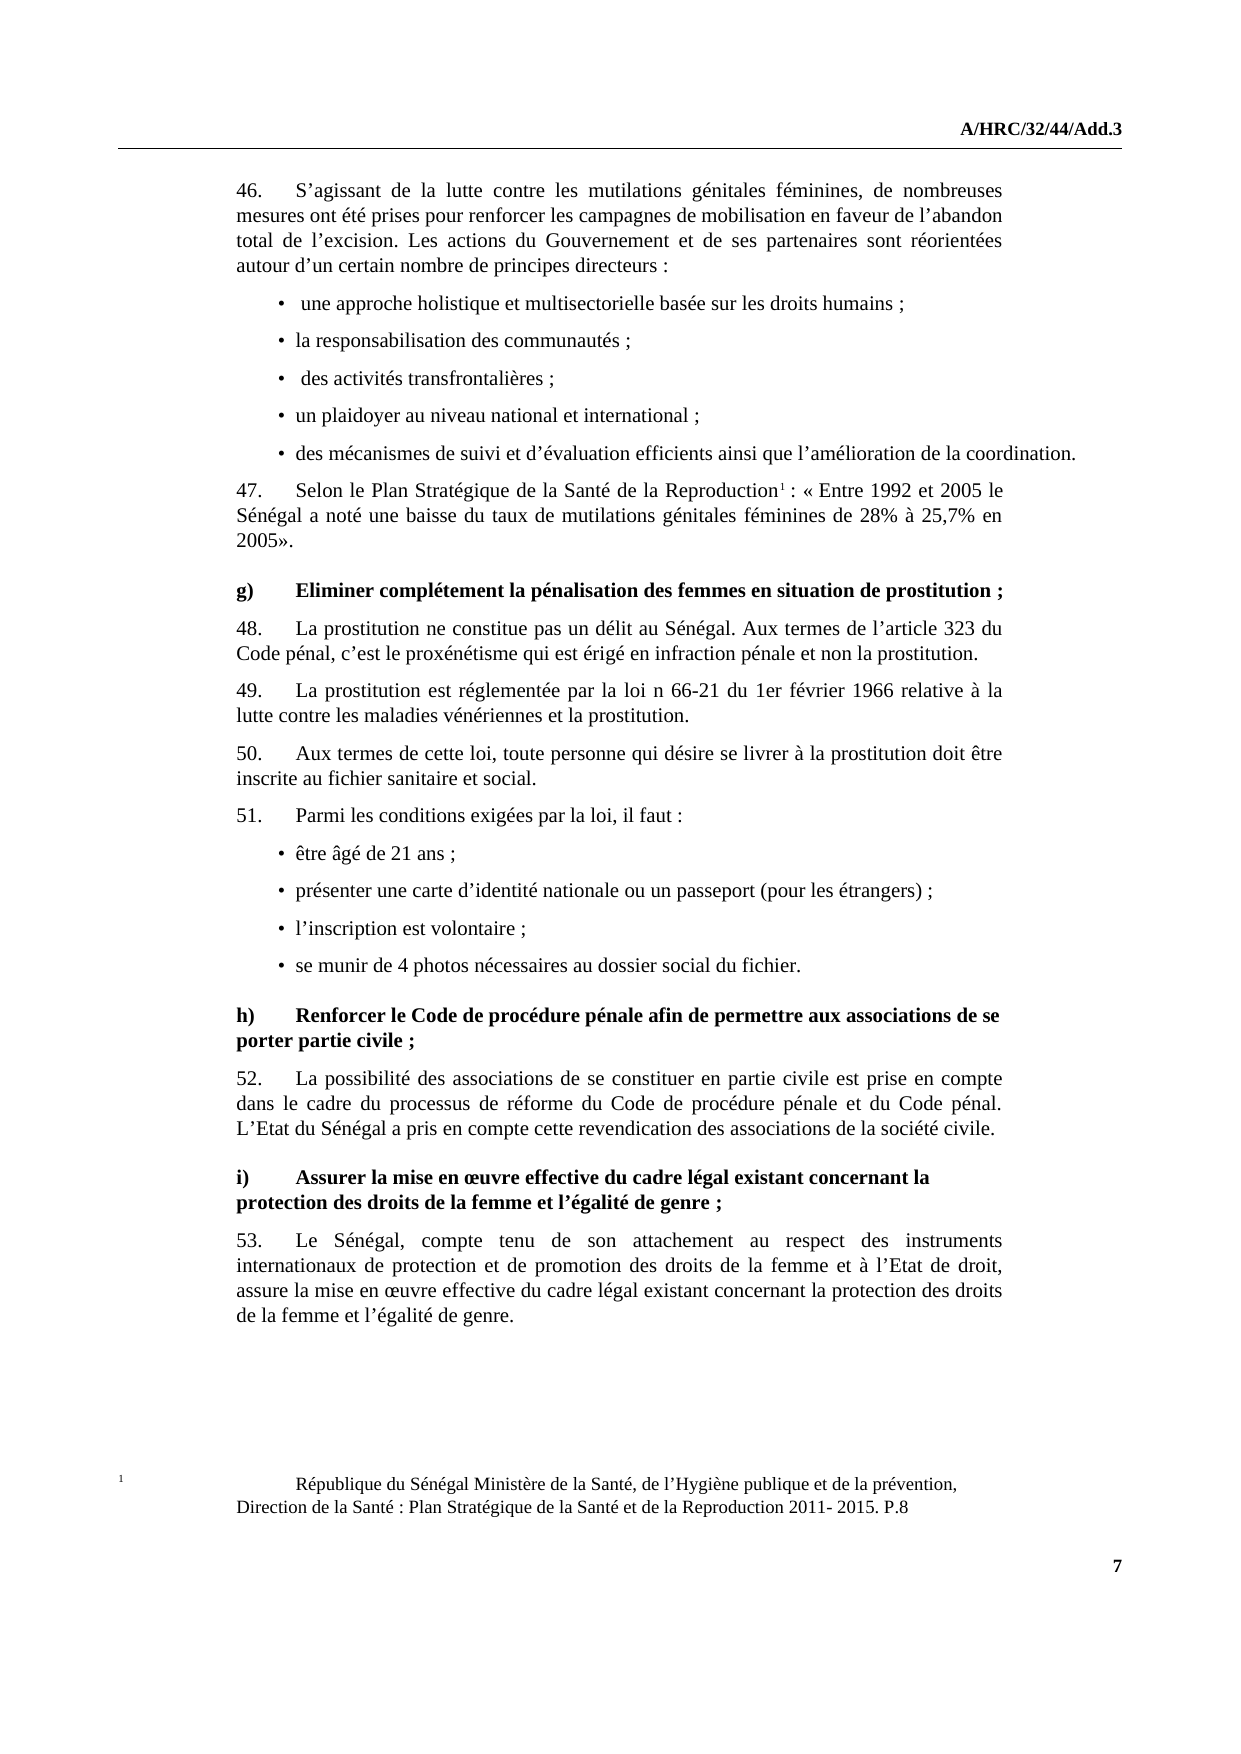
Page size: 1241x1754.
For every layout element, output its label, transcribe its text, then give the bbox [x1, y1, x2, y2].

text un plaidoyer au niveau national et international ; [278, 402, 1122, 427]
list Selon le Plan Stratégique de la Santé de la Reproduction : « Entre 1992 et 2005 le Sénégal a noté une baisse du taux de mutilations génitales féminines de 28% à 25,7% en 2005». [236, 477, 1004, 552]
list Le Sénégal, compte tenu de son attachement au respect des instruments internationaux de protection et de promotion des droits de la femme et à l’Etat de droit, assure la mise en œuvre effective du cadre légal existant concernant la protection des droits de la femme et l’égalité de genre. [236, 1227, 1004, 1327]
list S’agissant de la lutte contre les mutilations génitales féminines, de nombreuses mesures ont été prises pour renforcer les campagnes de mobilisation en faveur de l’abandon total de l’excision. Les actions du Gouvernement et de ses partenaires sont réorientées autour d’un certain nombre de principes directeurs : [236, 177, 1004, 277]
list La prostitution ne constitue pas un délit au Sénégal. Aux termes de l’article 323 du Code pénal, c’est le proxénétisme qui est érigé en infraction pénale et non la prostitution. [236, 615, 1004, 665]
text présenter une carte d’identité nationale ou un passeport (pour les étrangers) ; [278, 877, 1122, 902]
list La prostitution est réglementée par la loi n 66-21 du 1er février 1966 relative à la lutte contre les maladies vénériennes et la prostitution. [236, 677, 1004, 727]
list Eliminer complétement la pénalisation des femmes en situation de prostitution ; [236, 577, 1004, 602]
text des activités transfrontalières ; [278, 365, 1122, 390]
list Renforcer le Code de procédure pénale afin de permettre aux associations de se porter partie civile ; [236, 1002, 1004, 1052]
list Aux termes de cette loi, toute personne qui désire se livrer à la prostitution doit être inscrite au fichier sanitaire et social. [236, 740, 1004, 790]
text se munir de 4 photos nécessaires au dossier social du fichier. [278, 952, 1122, 977]
list La possibilité des associations de se constituer en partie civile est prise en compte dans le cadre du processus de réforme du Code de procédure pénale et du Code pénal. L’Etat du Sénégal a pris en compte cette revendication des associations de la société civile. [236, 1065, 1004, 1140]
text une approche holistique et multisectorielle basée sur les droits humains ; [278, 290, 1122, 315]
text l’inscription est volontaire ; [278, 915, 1122, 940]
list Assurer la mise en œuvre effective du cadre légal existant concernant la protection des droits de la femme et l’égalité de genre ; [236, 1165, 1004, 1215]
text la responsabilisation des communautés ; [278, 327, 1122, 352]
text être âgé de 21 ans ; [278, 840, 1122, 865]
text des mécanismes de suivi et d’évaluation efficients ainsi que l’amélioration de la coordination. [278, 440, 1122, 465]
list Parmi les conditions exigées par la loi, il faut : [236, 802, 1004, 827]
